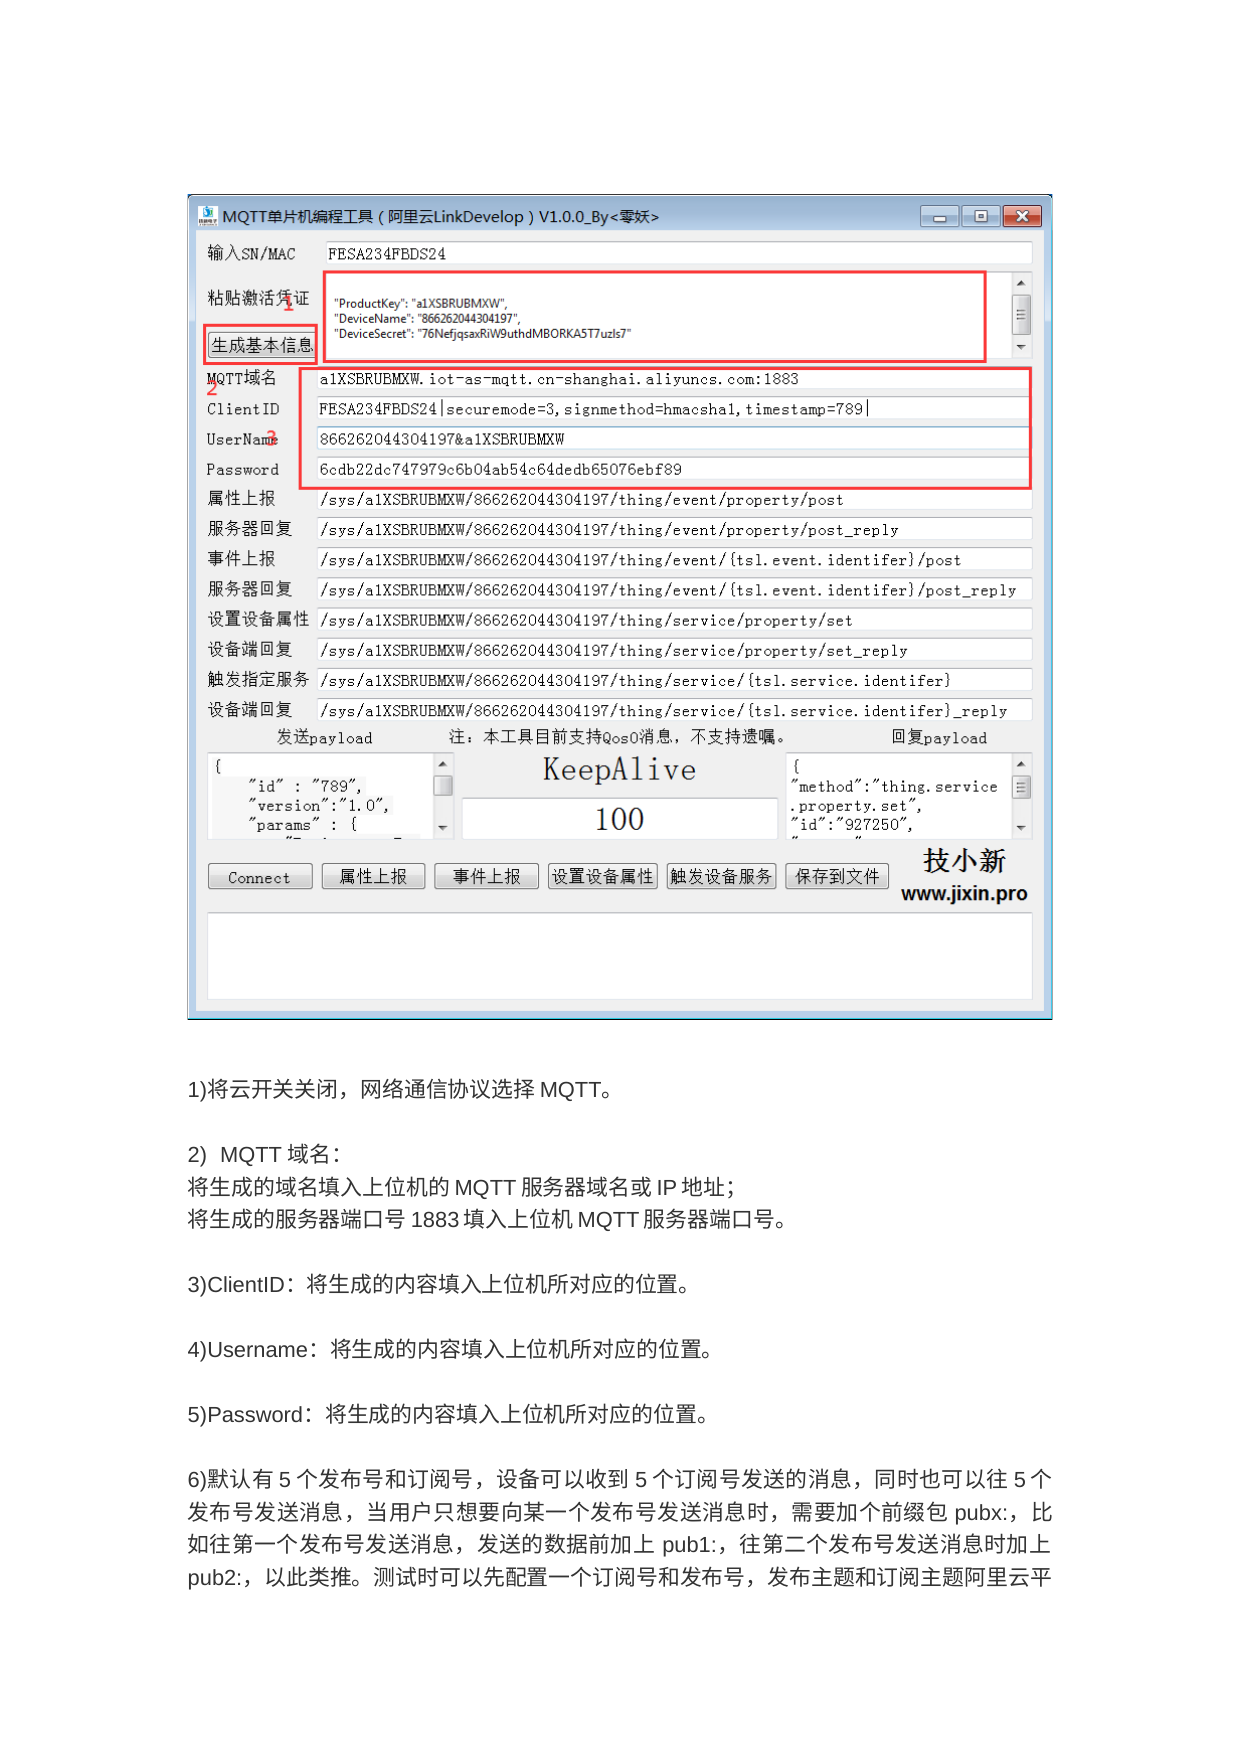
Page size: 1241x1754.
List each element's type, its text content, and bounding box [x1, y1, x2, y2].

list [187, 1137, 1053, 1592]
list 1)将云开关关闭，网络通信协议选择MQTT。 [187, 1072, 1053, 1104]
picture [187, 194, 1053, 1020]
